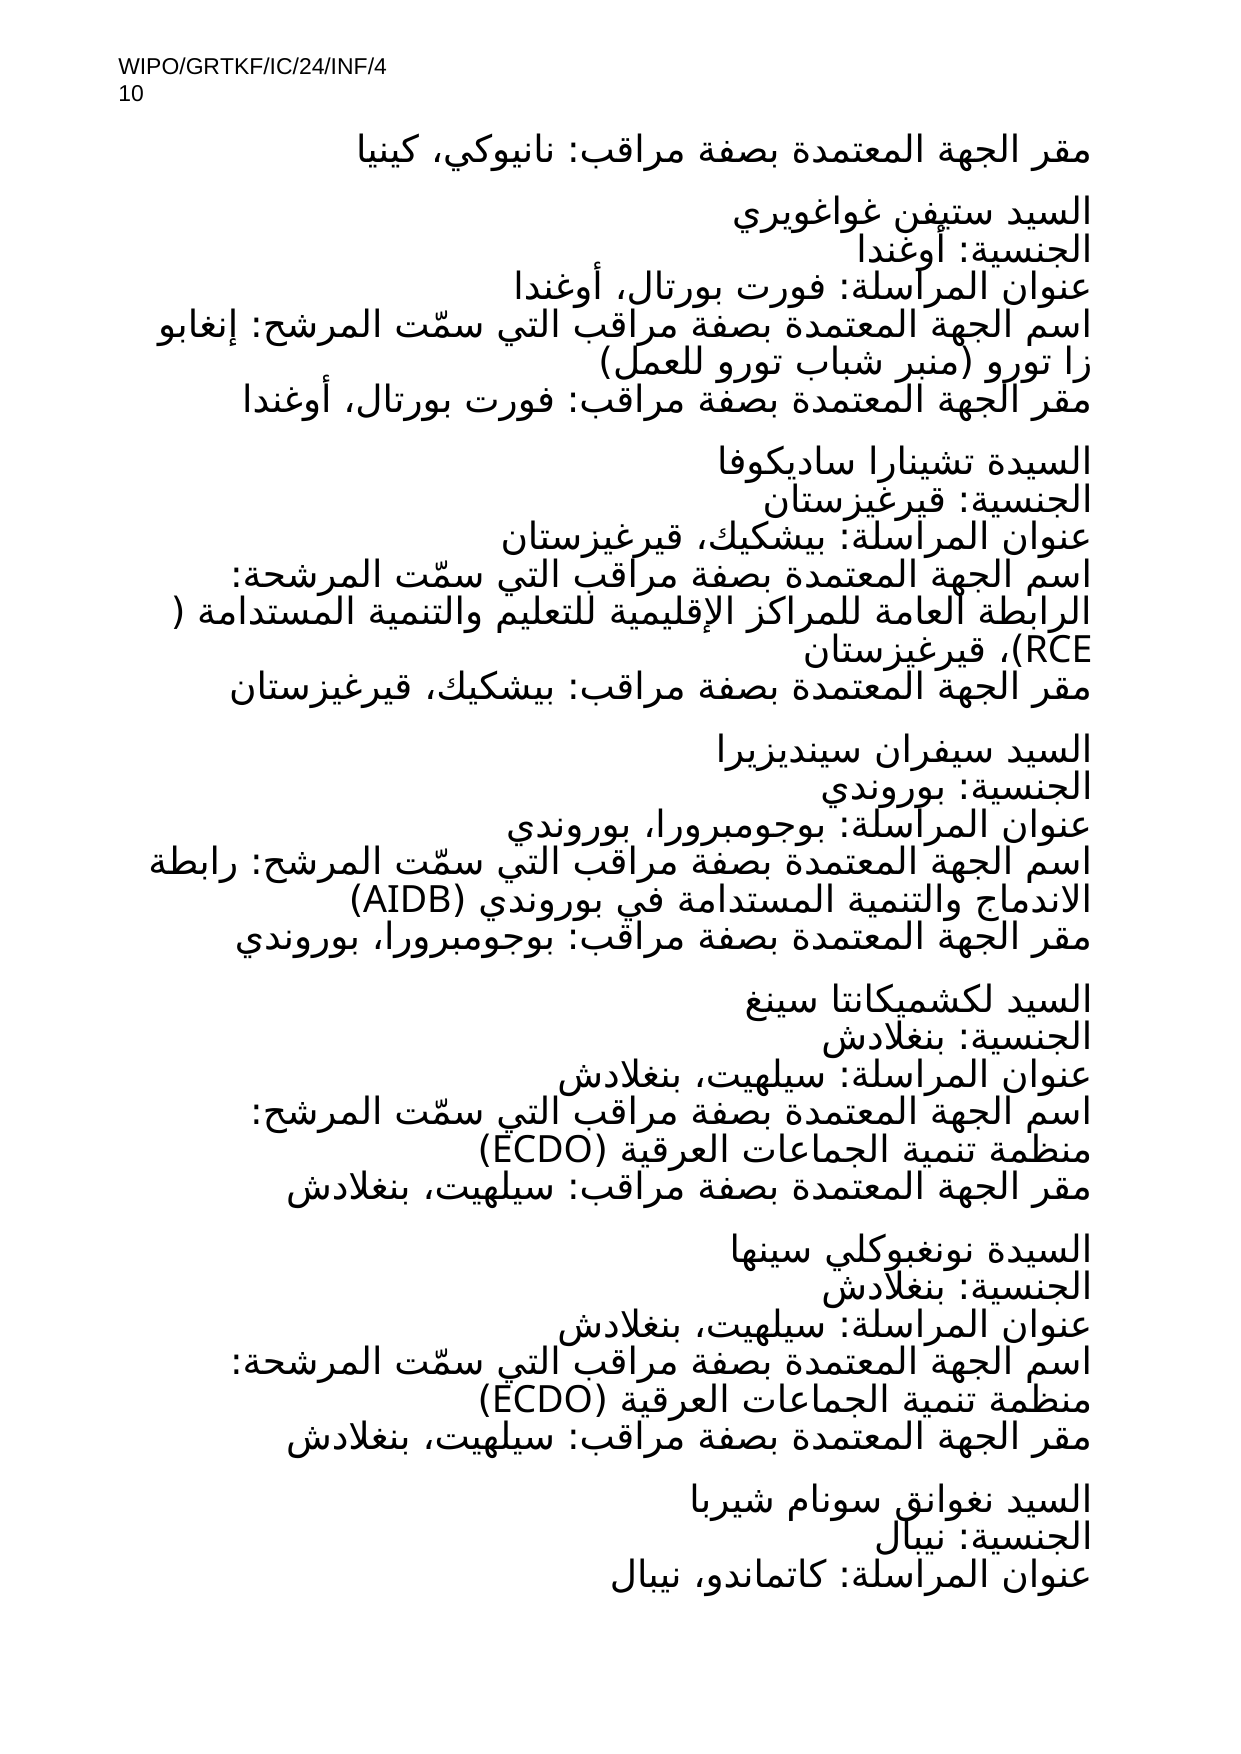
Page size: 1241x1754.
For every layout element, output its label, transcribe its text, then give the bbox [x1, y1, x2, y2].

text اسم الجهة المعتمدة بصفة مراقب التي سمّت المرشح: رابطة الاندماج والتنمية المستدامة في بوروندي (AIDB) [118, 845, 1092, 920]
text الرابطة العامة للمراكز الإقليمية للتعليم والتنمية المستدامة (RCE)، قيرغيزستان [118, 595, 1092, 670]
text عنوان المراسلة: كاتماندو، نيبال [118, 1557, 1092, 1595]
text الجنسية: بنغلادش [118, 1270, 1092, 1307]
text الجنسية: بوروندي [118, 770, 1092, 807]
text اسم الجهة المعتمدة بصفة مراقب التي سمّت المرشح: إنغابو زا تورو (منبر شباب تورو للعمل) [118, 307, 1092, 382]
text اسم الجهة المعتمدة بصفة مراقب التي سمّت المرشح: [325, 1095, 996, 1132]
text منظمة تنمية الجماعات العرقية (ECDO) [118, 1132, 1092, 1170]
text السيد ستيفن غواغويري [118, 195, 1092, 232]
text عنوان المراسلة: فورت بورتال، أوغندا [932, 270, 1092, 307]
text مقر الجهة المعتمدة بصفة مراقب: سيلهيت، بنغلادش [494, 1420, 1003, 1457]
text مقر الجهة المعتمدة بصفة مراقب: بوجومبرورا، بوروندي [118, 920, 1003, 957]
text اسم الجهة المعتمدة بصفة مراقب التي سمّت المرشحة: منظمة تنمية الجماعات العرقية (ECDO) [118, 1345, 1092, 1420]
text الجنسية: نيبال [118, 1520, 1092, 1557]
text الجنسية: أوغندا [118, 232, 1092, 270]
text عنوان المراسلة: سيلهيت، بنغلادش [118, 1057, 1092, 1095]
text السيدة نونغبوكلي سينها [118, 1232, 1092, 1270]
text الجنسية: قيرغيزستان [118, 482, 1092, 520]
text عنوان المراسلة: بوجومبرورا، بوروندي [118, 807, 1092, 845]
text عنوان المراسلة: بيشكيك، قيرغيزستان [932, 520, 1092, 557]
text عنوان المراسلة: بيشكيك، قيرغيزستان [118, 520, 972, 557]
text مقر الجهة المعتمدة بصفة مراقب: بيشكيك، قيرغيزستان [118, 670, 1003, 707]
text الجنسية: بنغلادش [118, 1020, 1092, 1057]
text السيد سيفران سينديزيرا [118, 732, 1092, 770]
text اسم الجهة المعتمدة بصفة مراقب التي سمّت المرشحة: [118, 557, 1092, 595]
text مقر الجهة المعتمدة بصفة مراقب: سيلهيت، بنغلادش [494, 1170, 1003, 1207]
text مقر الجهة المعتمدة بصفة مراقب: نانيوكي، كينيا [118, 132, 1092, 170]
text مقر الجهة المعتمدة بصفة مراقب: بوجومبرورا، بوروندي [968, 920, 1092, 957]
text السيد لكشميكانتا سينغ [118, 982, 1092, 1020]
text مقر الجهة المعتمدة بصفة مراقب: بيشكيك، قيرغيزستان [969, 670, 1092, 707]
text مقر الجهة المعتمدة بصفة مراقب: فورت بورتال، أوغندا [118, 382, 1003, 420]
text مقر الجهة المعتمدة بصفة مراقب: سيلهيت، بنغلادش [969, 1170, 1092, 1207]
text مقر الجهة المعتمدة بصفة مراقب: سيلهيت، بنغلادش [969, 1420, 1092, 1457]
text عنوان المراسلة: سيلهيت، بنغلادش [118, 1307, 1092, 1345]
text مقر الجهة المعتمدة بصفة مراقب: سيلهيت، بنغلادش [118, 1170, 504, 1207]
text السيد نغوانق سونام شيربا [118, 1482, 1092, 1520]
text اسم الجهة المعتمدة بصفة مراقب التي سمّت المرشح: [118, 1095, 365, 1132]
text السيدة تشينارا ساديكوفا [118, 445, 1092, 482]
text مقر الجهة المعتمدة بصفة مراقب: فورت بورتال، أوغندا [968, 382, 1092, 420]
text اسم الجهة المعتمدة بصفة مراقب التي سمّت المرشح: [962, 1095, 1092, 1132]
text مقر الجهة المعتمدة بصفة مراقب: سيلهيت، بنغلادش [118, 1420, 504, 1457]
text عنوان المراسلة: فورت بورتال، أوغندا [118, 270, 972, 307]
